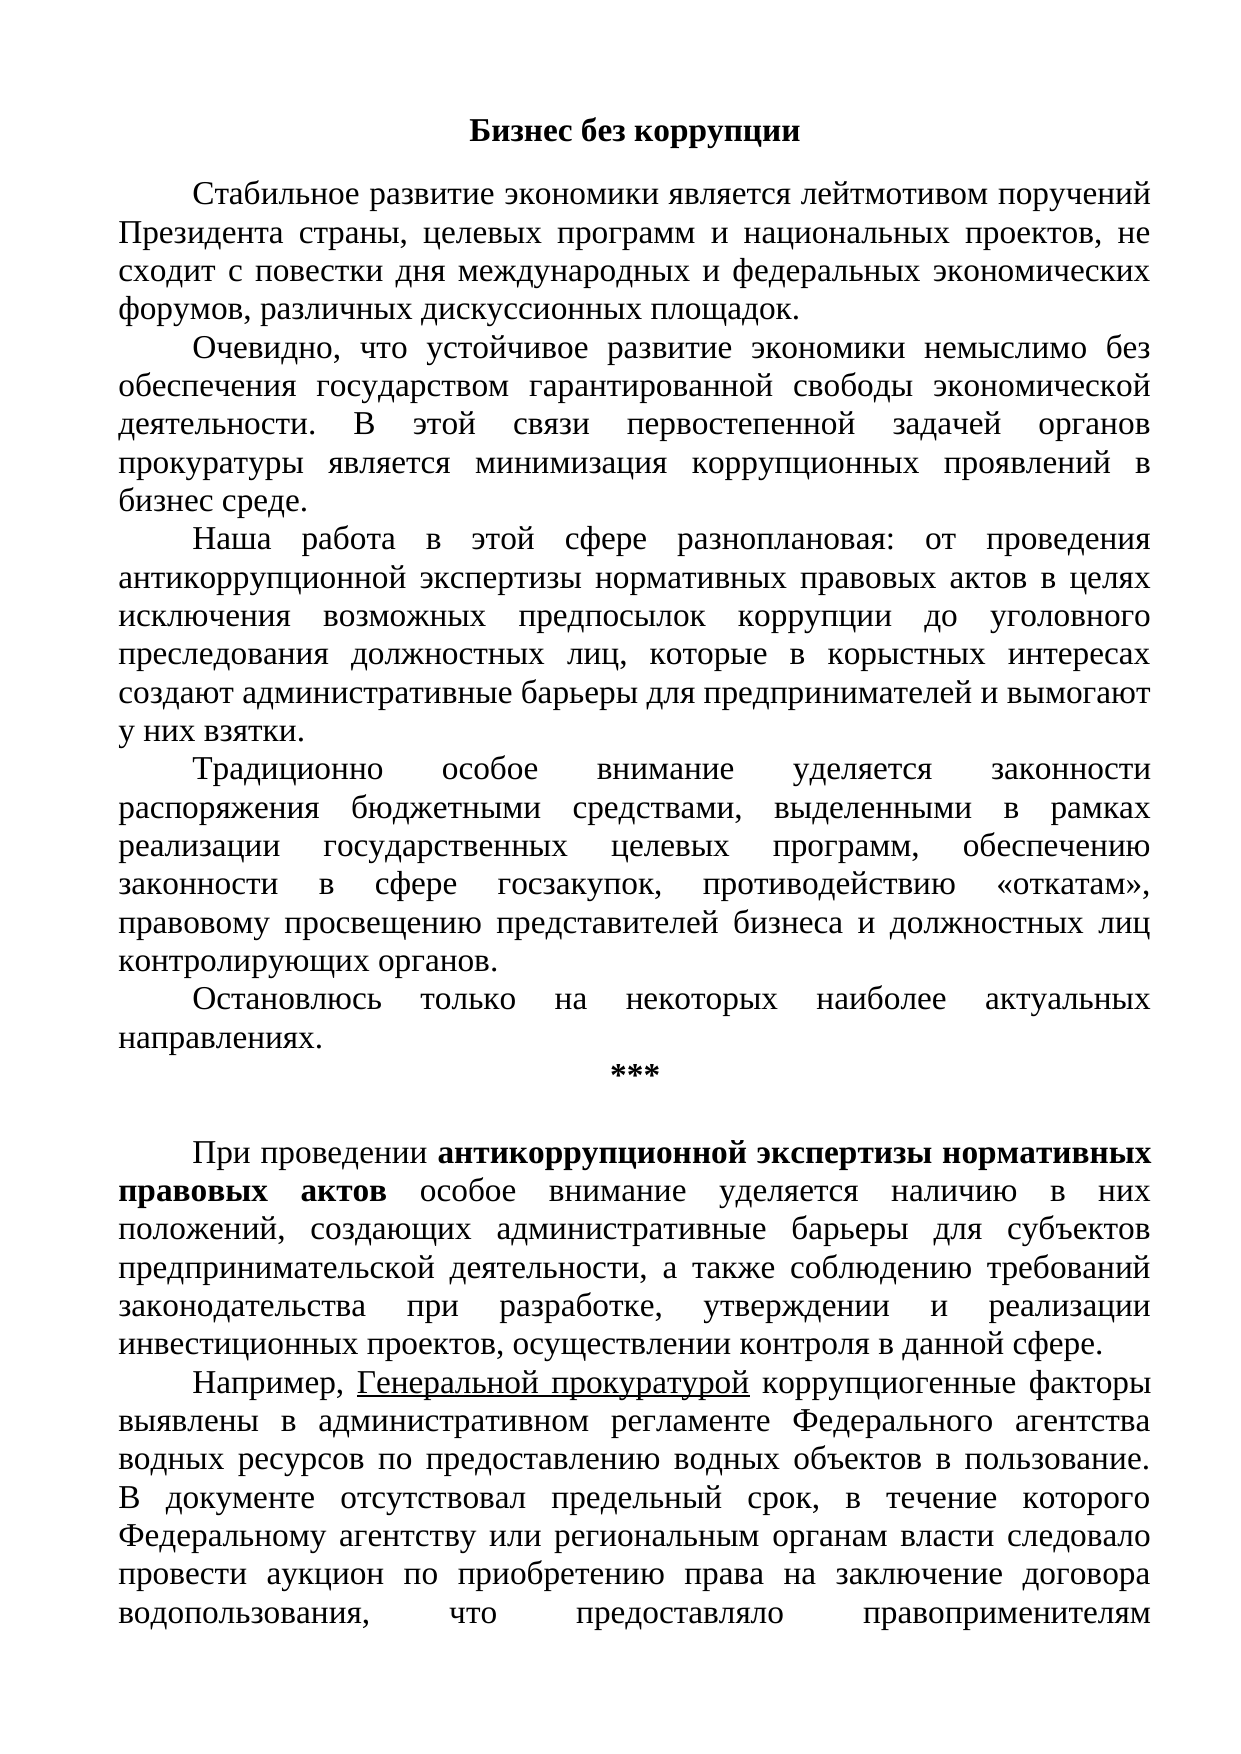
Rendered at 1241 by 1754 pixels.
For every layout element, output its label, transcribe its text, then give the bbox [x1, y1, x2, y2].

text Стабильное развитие экономики является лейтмотивом поручений Президента страны, целевых программ и национальных проектов, не сходит с повестки дня международных и федеральных экономических форумов, различных дискуссионных площадок. [118, 174, 1152, 327]
text Традиционно особое внимание уделяется законности распоряжения бюджетными средствами, выделенными в рамках реализации государственных целевых программ, обеспечению законности в сфере госзакупок, противодействию «откатам», правовому просвещению представителей бизнеса и должностных лиц контролирующих органов. [118, 749, 1152, 979]
text Очевидно, что устойчивое развитие экономики немыслимо без обеспечения государством гарантированной свободы экономической деятельности. В этой связи первостепенной задачей органов прокуратуры является минимизация коррупционных проявлений в бизнес среде. [118, 327, 1152, 519]
text При проведении антикоррупционной экспертизы нормативных правовых актов особое внимание уделяется наличию в них положений, создающих административные барьеры для субъектов предпринимательской деятельности, а также соблюдению требований законодательства при разработке, утверждении и реализации инвестиционных проектов, осуществлении контроля в данной сфере. [118, 1132, 1152, 1362]
text *** [118, 1055, 1152, 1094]
text Наша работа в этой сфере разноплановая: от проведения антикоррупционной экспертизы нормативных правовых актов в целях исключения возможных предпосылок коррупции до уголовного преследования должностных лиц, которые в корыстных интересах создают административные барьеры для предпринимателей и вымогают у них взятки. [118, 519, 1152, 749]
text Остановлюсь только на некоторых наиболее актуальных направлениях. [118, 979, 1152, 1055]
text Бизнес без коррупции [118, 118, 1152, 147]
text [118, 1362, 1152, 1630]
